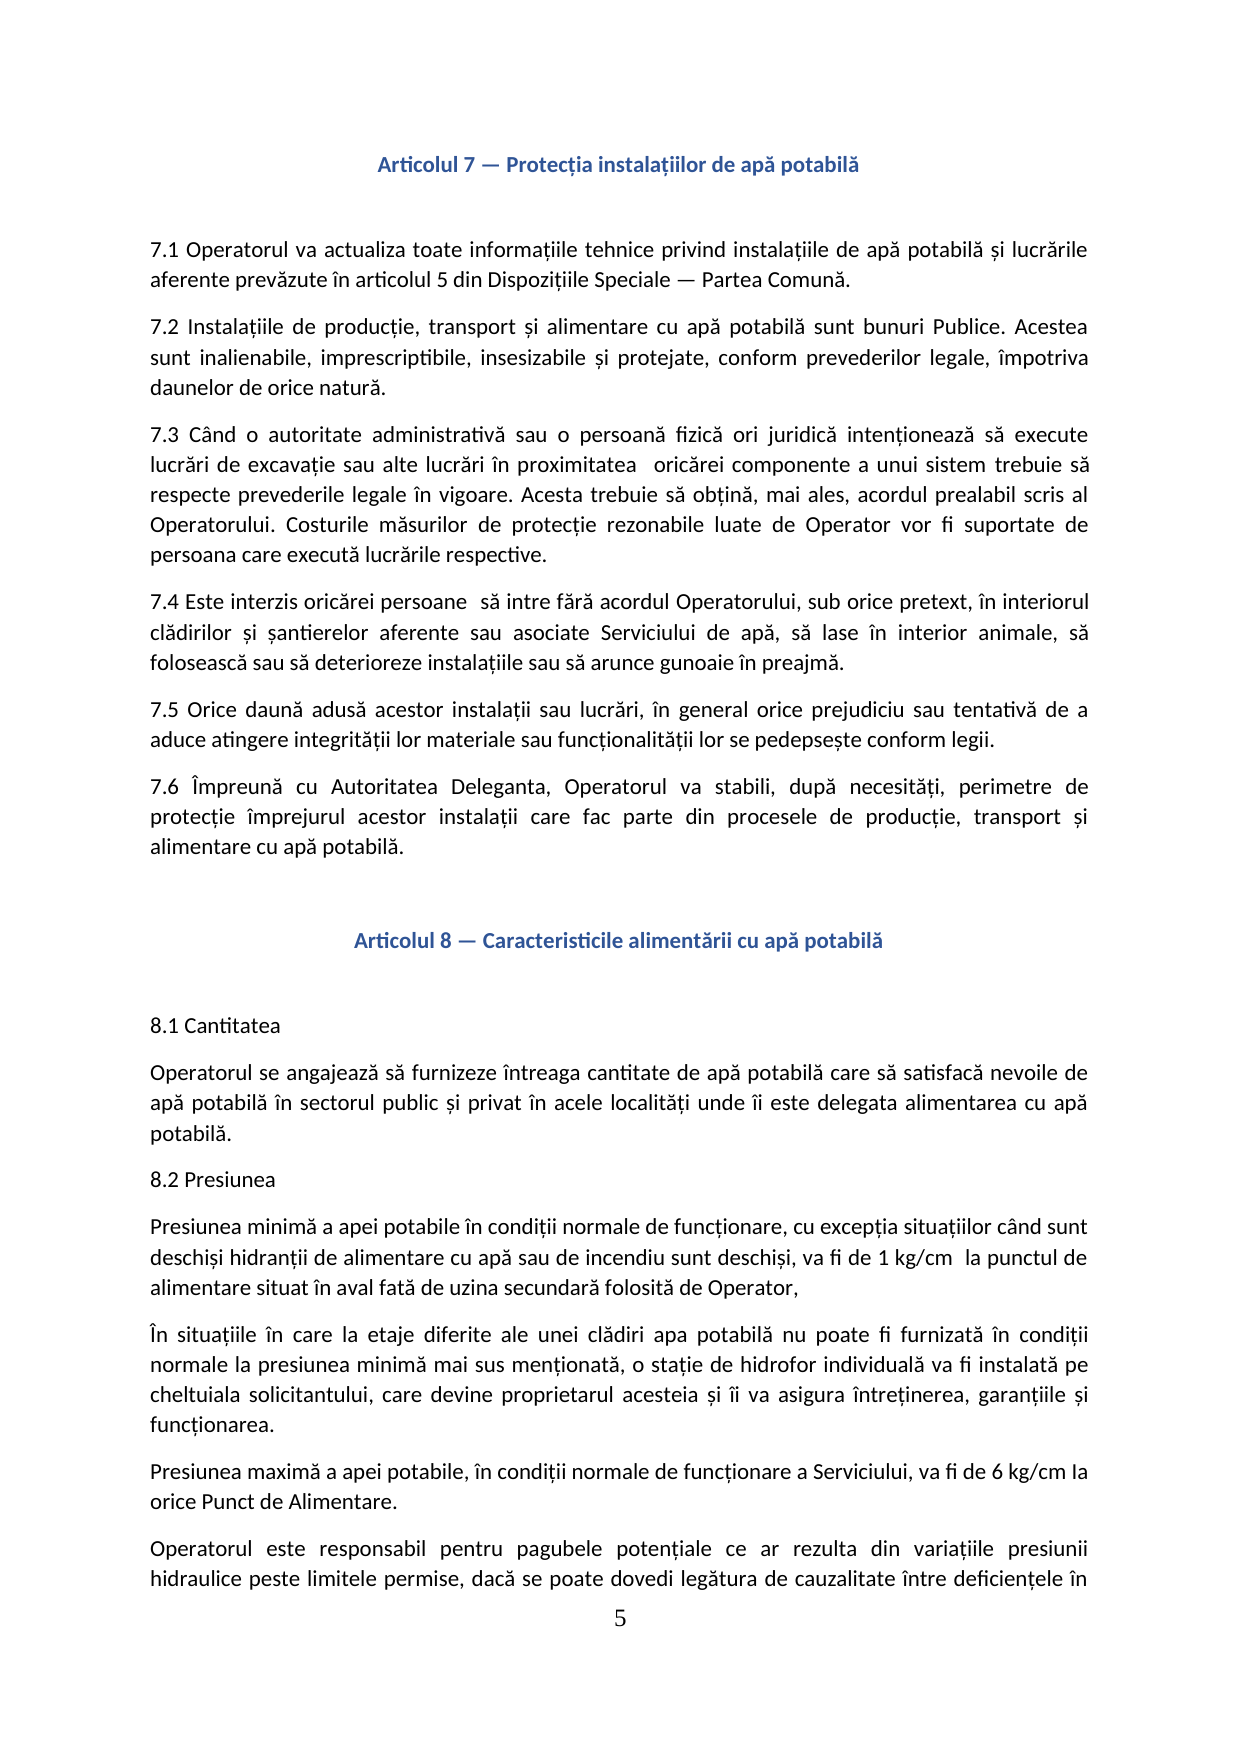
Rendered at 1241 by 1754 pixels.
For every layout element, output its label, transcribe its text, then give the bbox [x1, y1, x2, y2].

text 7.1 Operatorul va actualiza toate informațiile tehnice privind instalațiile de apă potabilă și lucrările aferente prevăzute în articolul 5 din Dispozițiile Speciale — Partea Comună. [150, 235, 1090, 294]
text În situațiile în care la etaje diferite ale unei clădiri apa potabilă nu poate fi furnizată în condiții normale la presiunea minimă mai sus menționată, o stație de hidrofor individuală va fi instalată pe cheltuiala solicitantului, care devine proprietarul acesteia și îi va asigura întreținerea, garanțiile și funcționarea. [150, 1320, 1090, 1438]
text Presiunea minimă a apei potabile în condiții normale de funcționare, cu excepția situațiilor când sunt deschiși hidranții de alimentare cu apă sau de incendiu sunt deschiși, va fi de 1 kg/cm la punctul de alimentare situat în aval fată de uzina secundară folosită de Operator, [150, 1212, 1090, 1301]
text 7.6 Împreună cu Autoritatea Deleganta, Operatorul va stabili, după necesități, perimetre de protecție împrejurul acestor instalații care fac parte din procesele de producție, transport și alimentare cu apă potabilă. [150, 772, 1090, 860]
text 8.2 Presiunea [150, 1166, 1090, 1194]
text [150, 1534, 1090, 1593]
text 7.2 Instalațiile de producție, transport și alimentare cu apă potabilă sunt bunuri Publice. Acestea sunt inalienabile, imprescriptibile, insesizabile și protejate, conform prevederilor legale, împotriva daunelor de orice natură. [150, 312, 1090, 401]
text 7.3 Când o autoritate administrativă sau o persoană fizică ori juridică intenționează să execute lucrări de excavație sau alte lucrări în proximitatea oricărei componente a unui sistem trebuie să respecte prevederile legale în vigoare. Acesta trebuie să obțină, mai ales, acordul prealabil scris al Operatorului. Costurile măsurilor de protecție rezonabile luate de Operator vor fi suportate de persoana care execută lucrările respective. [150, 420, 1090, 569]
text 8.1 Cantitatea [150, 1011, 1090, 1039]
text Operatorul se angajează să furnizeze întreaga cantitate de apă potabilă care să satisfacă nevoile de apă potabilă în sectorul public și privat în acele localități unde îi este delegata alimentarea cu apă potabilă. [150, 1058, 1090, 1147]
text 7.4 Este interzis oricărei persoane să intre fără acordul Operatorului, sub orice pretext, în interiorul clădirilor și șantierelor aferente sau asociate Serviciului de apă, să lase în interior animale, să folosească sau să deterioreze instalațiile sau să arunce gunoaie în preajmă. [150, 587, 1090, 676]
text Presiunea maximă a apei potabile, în condiții normale de funcționare a Serviciului, va fi de 6 kg/cm Ia orice Punct de Alimentare. [150, 1457, 1090, 1516]
subtitle Articolul 7 — Protecția instalațiilor de apă potabilă [150, 150, 1087, 178]
subtitle Articolul 8 — Caracteristicile alimentării cu apă potabilă [150, 926, 1087, 954]
text 7.5 Orice daună adusă acestor instalații sau lucrări, în general orice prejudiciu sau tentativă de a aduce atingere integrității lor materiale sau funcționalității lor se pedepsește conform legii. [150, 695, 1090, 753]
